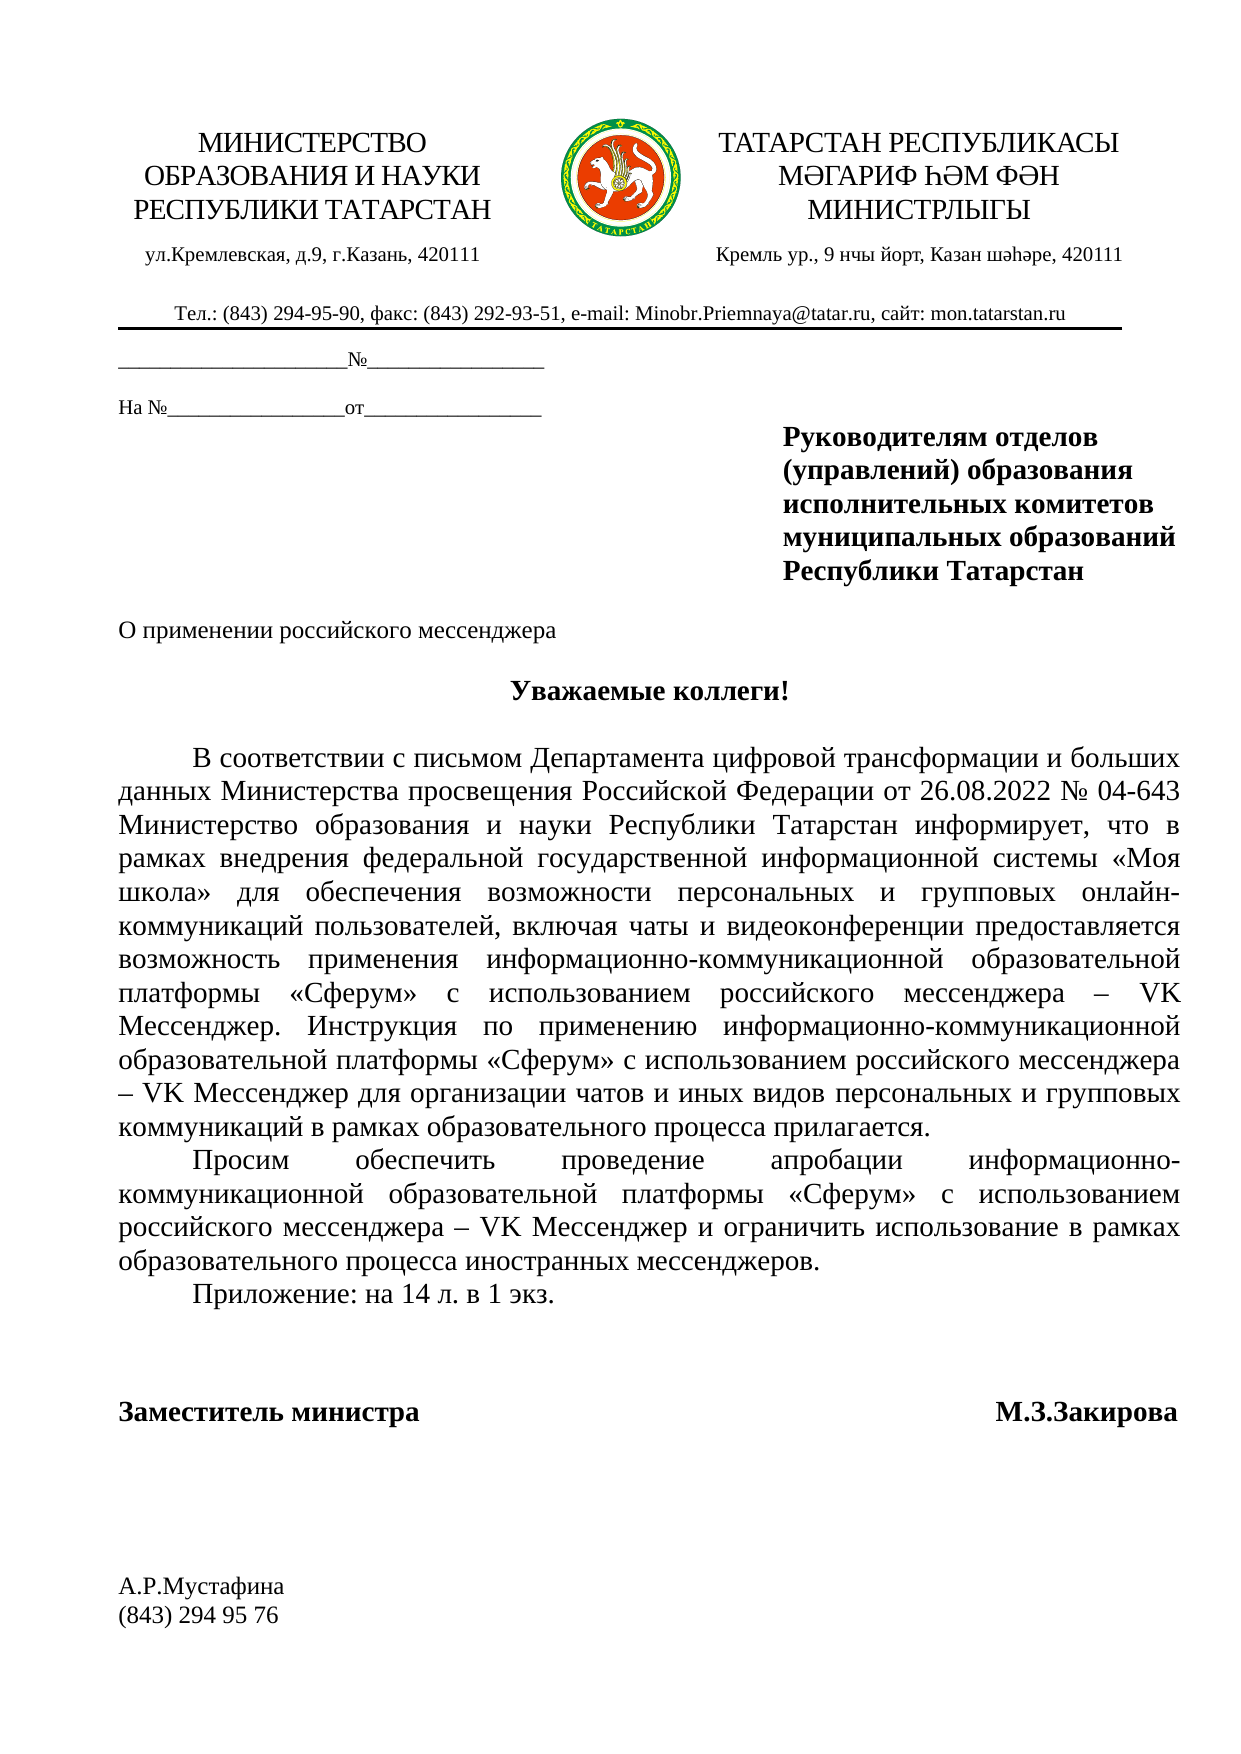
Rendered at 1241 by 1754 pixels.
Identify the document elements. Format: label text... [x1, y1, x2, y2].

text Тел.: (843) 294-95-90, факс: (843) 292-93-51, e-mail: Minobr.Priemnaya@tatar.ru, сайт: mon.tatarstan.ru [118, 301, 1122, 327]
text муниципальных образований Республики Татарстан [783, 519, 1181, 587]
text ______________________№_________________ [118, 347, 1181, 371]
text Руководителям отделов (управлений) образования исполнительных комитетов [783, 419, 1181, 519]
text На №_________________от_________________ [118, 395, 1181, 419]
text Приложение: на 14 л. в 1 экз. [118, 1277, 1181, 1310]
text О применении российского мессенджера [118, 615, 1181, 644]
text В соответствии с письмом Департамента цифровой трансформации и больших данных Министерства просвещения Российской Федерации от 26.08.2022 № 04-643 Министерство образования и науки Республики Татарстан информирует, что в рамках внедрения федеральной государственной информационной системы «Моя школа» для обеспечения возможности персональных и групповых онлайн-коммуникаций пользователей, включая чаты и видеоконференции предоставляется возможность применения информационно-коммуникационной образовательной платформы «Сферум» с использованием российского мессенджера – VK Мессенджер. Инструкция по применению информационно-коммуникационной образовательной платформы «Сферум» с использованием российского мессенджера – VK Мессенджер для организации чатов и иных видов персональных и групповых коммуникаций в рамках образовательного процесса прилагается. [118, 740, 1181, 1142]
text Просим обеспечить проведение апробации информационно-коммуникационной образовательной платформы «Сферум» с использованием российского мессенджера – VK Мессенджер и ограничить использование в рамках образовательного процесса иностранных мессенджеров. [118, 1142, 1181, 1277]
text Заместитель министра М.З.Закирова [118, 1394, 1182, 1428]
text Уважаемые коллеги! [118, 673, 1181, 706]
text (843) 294 95 76 [118, 1600, 1181, 1629]
text А.Р.Мустафина [118, 1571, 1181, 1600]
